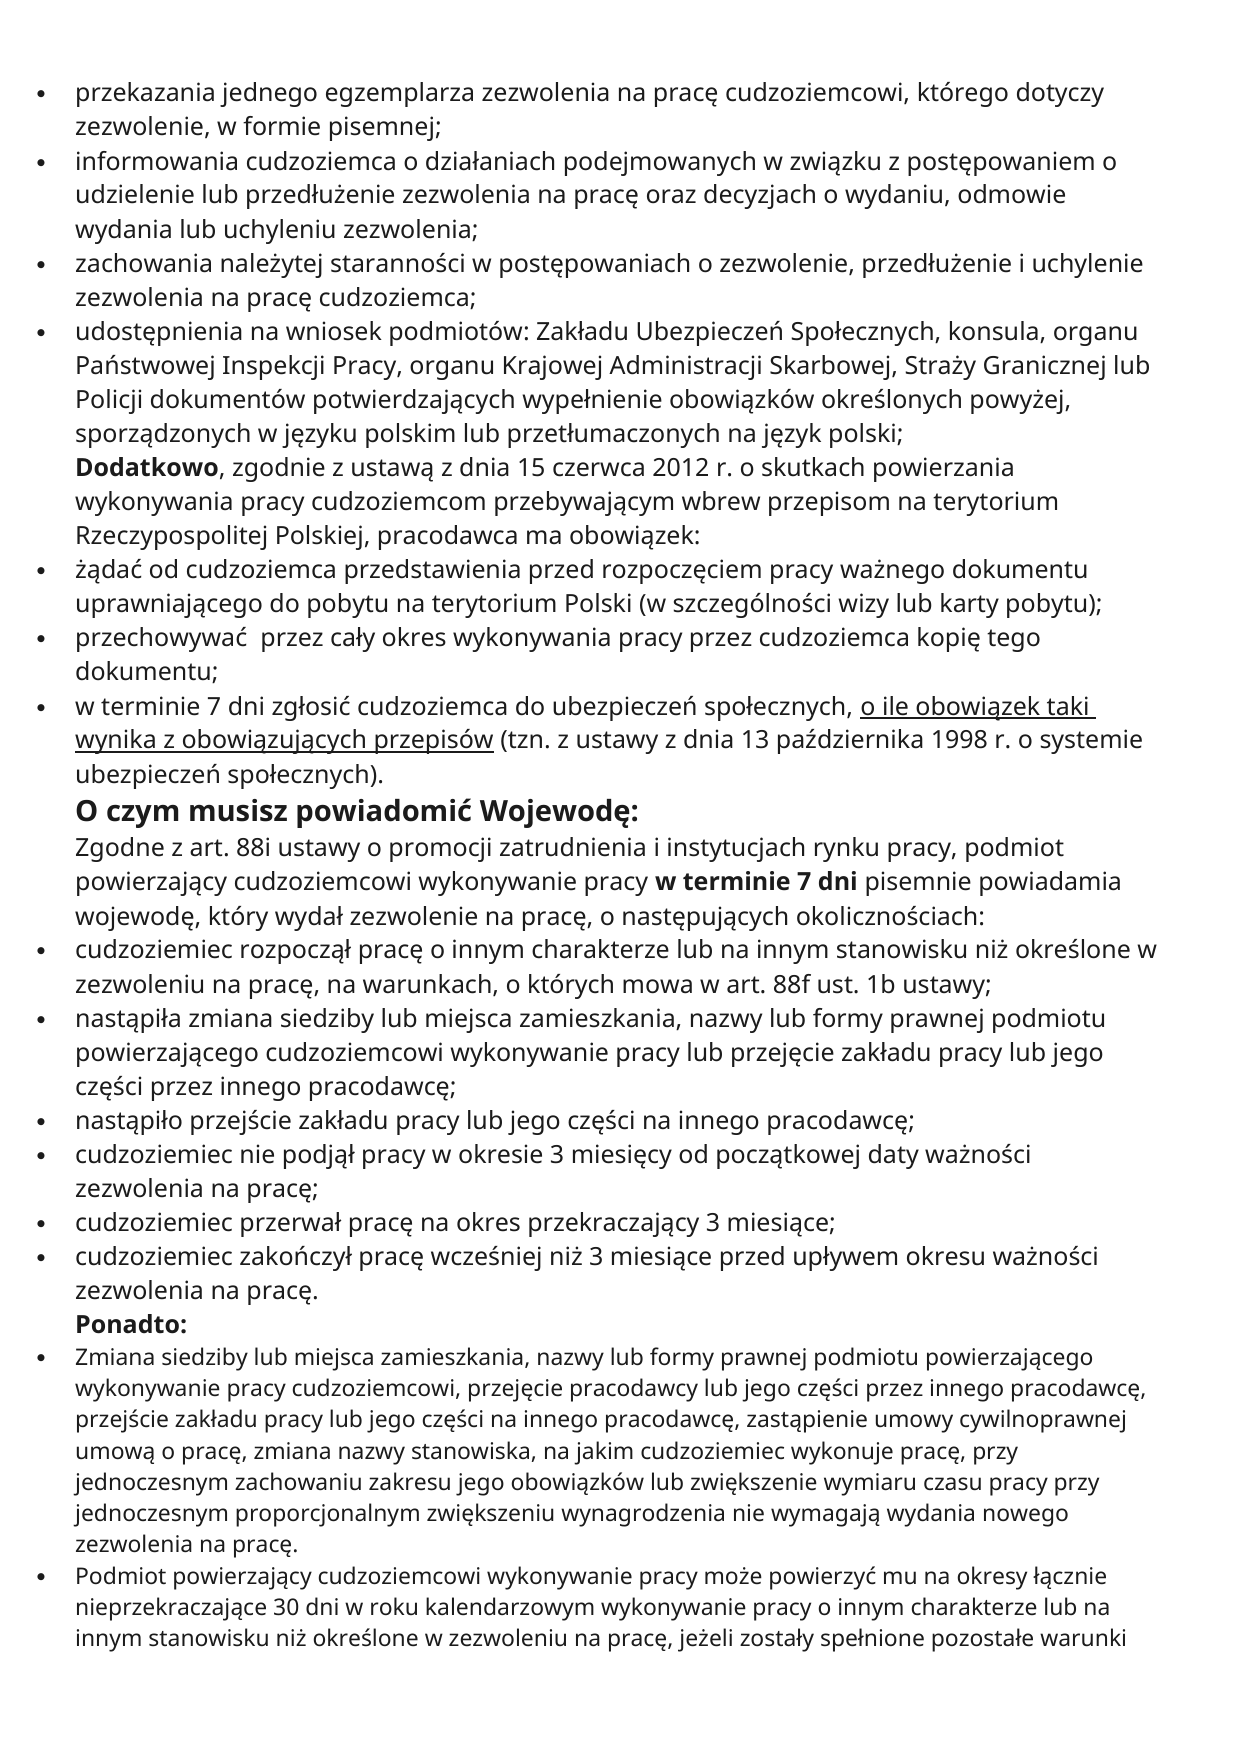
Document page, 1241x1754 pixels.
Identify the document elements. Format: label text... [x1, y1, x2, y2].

list nastąpiła zmiana siedziby lub miejsca zamieszkania, nazwy lub formy prawnej podmiotu powierzającego cudzoziemcowi wykonywanie pracy lub przejęcie zakładu pracy lub jego części przez innego pracodawcę; [37, 1000, 1165, 1102]
list cudzoziemiec przerwał pracę na okres przekraczający 3 miesiące; [37, 1205, 1165, 1239]
text O czym musisz powiadomić Wojewodę: [75, 790, 1165, 830]
list żądać od cudzoziemca przedstawienia przed rozpoczęciem pracy ważnego dokumentu uprawniającego do pobytu na terytorium Polski (w szczególności wizy lub karty pobytu); [37, 552, 1165, 620]
list przekazania jednego egzemplarza zezwolenia na pracę cudzoziemcowi, którego dotyczy zezwolenie, w formie pisemnej; [37, 75, 1165, 143]
list cudzoziemiec zakończył pracę wcześniej niż 3 miesiące przed upływem okresu ważności zezwolenia na pracę. [37, 1239, 1165, 1307]
list cudzoziemiec rozpoczął pracę o innym charakterze lub na innym stanowisku niż określone w zezwoleniu na pracę, na warunkach, o których mowa w art. 88f ust. 1b ustawy; [37, 932, 1165, 1000]
list zachowania należytej staranności w postępowaniach o zezwolenie, przedłużenie i uchylenie zezwolenia na pracę cudzoziemca; [37, 245, 1165, 313]
list Zmiana siedziby lub miejsca zamieszkania, nazwy lub formy prawnej podmiotu powierzającego wykonywanie pracy cudzoziemcowi, przejęcie pracodawcy lub jego części przez innego pracodawcę, przejście zakładu pracy lub jego części na innego pracodawcę, zastąpienie umowy cywilnoprawnej umową o pracę, zmiana nazwy stanowiska, na jakim cudzoziemiec wykonuje pracę, przy jednoczesnym zachowaniu zakresu jego obowiązków lub zwiększenie wymiaru czasu pracy przy jednoczesnym proporcjonalnym zwiększeniu wynagrodzenia nie wymagają wydania nowego zezwolenia na pracę. [37, 1341, 1165, 1560]
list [37, 1560, 1165, 1653]
list nastąpiło przejście zakładu pracy lub jego części na innego pracodawcę; [37, 1102, 1165, 1137]
list informowania cudzoziemca o działaniach podejmowanych w związku z postępowaniem o udzielenie lub przedłużenie zezwolenia na pracę oraz decyzjach o wydaniu, odmowie wydania lub uchyleniu zezwolenia; [37, 143, 1165, 245]
list cudzoziemiec nie podjął pracy w okresie 3 miesięcy od początkowej daty ważności zezwolenia na pracę; [37, 1137, 1165, 1205]
list udostępnienia na wniosek podmiotów: Zakładu Ubezpieczeń Społecznych, konsula, organu Państwowej Inspekcji Pracy, organu Krajowej Administracji Skarbowej, Straży Granicznej lub Policji dokumentów potwierdzających wypełnienie obowiązków określonych powyżej, sporządzonych w języku polskim lub przetłumaczonych na język polski; [37, 313, 1165, 450]
text Ponadto: [75, 1307, 1165, 1341]
text Zgodne z art. 88i ustawy o promocji zatrudnienia i instytucjach rynku pracy, podmiot powierzający cudzoziemcowi wykonywanie pracy w terminie 7 dni pisemnie powiadamia wojewodę, który wydał zezwolenie na pracę, o następujących okolicznościach: [75, 830, 1165, 932]
text Dodatkowo, zgodnie z ustawą z dnia 15 czerwca 2012 r. o skutkach powierzania wykonywania pracy cudzoziemcom przebywającym wbrew przepisom na terytorium Rzeczypospolitej Polskiej, pracodawca ma obowiązek: [75, 450, 1165, 552]
list przechowywać przez cały okres wykonywania pracy przez cudzoziemca kopię tego dokumentu; [37, 620, 1165, 688]
list w terminie 7 dni zgłosić cudzoziemca do ubezpieczeń społecznych, o ile obowiązek taki wynika z obowiązujących przepisów (tzn. z ustawy z dnia 13 października 1998 r. o systemie ubezpieczeń społecznych). [37, 688, 1165, 790]
